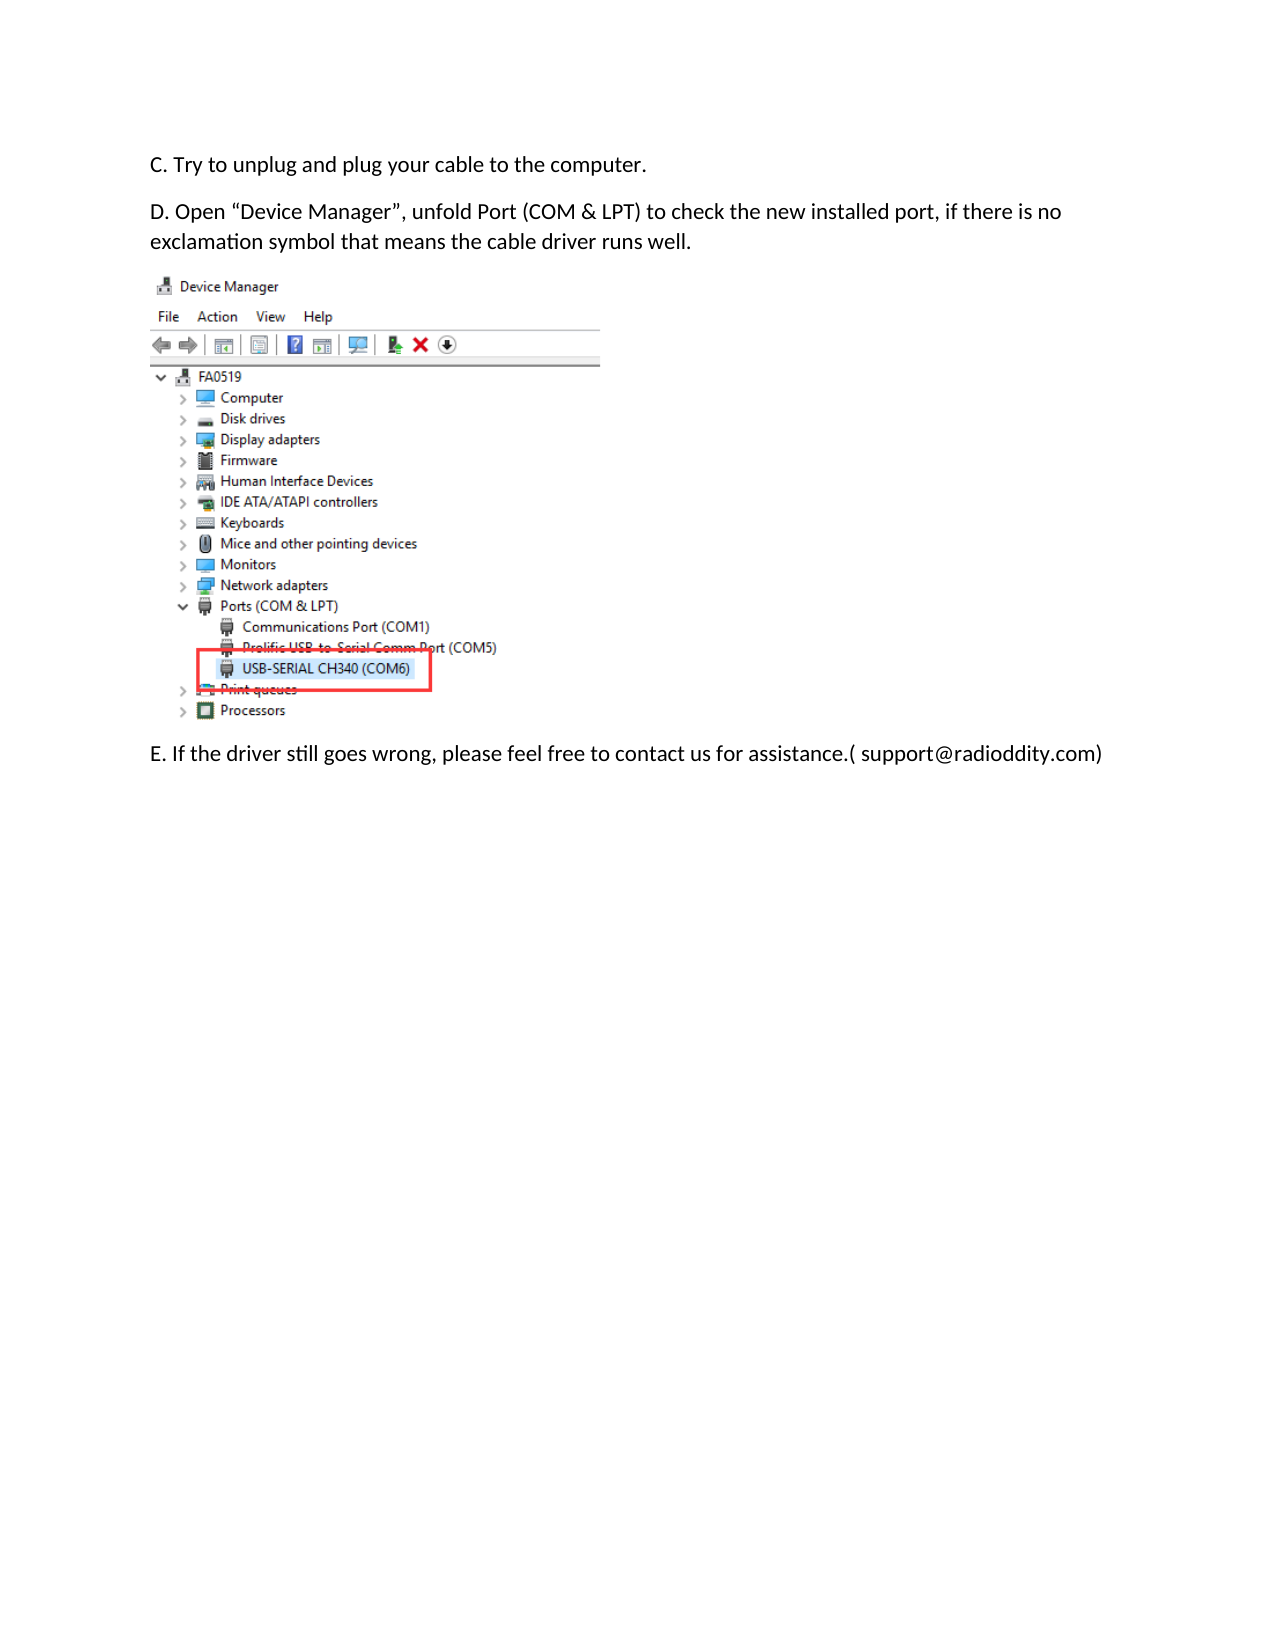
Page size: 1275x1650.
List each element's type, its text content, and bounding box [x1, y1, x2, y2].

text D. Open “Device Manager”, unfold Port (COM & LPT) to check the new installed port, if there is no exclamation symbol that means the cable driver runs well. [150, 197, 1125, 255]
picture [150, 273, 600, 721]
text E. If the driver still goes wrong, please feel free to contact us for assistance.( support@radioddity.com) [150, 739, 1125, 767]
text C. Try to unplug and plug your cable to the computer. [150, 150, 1125, 178]
